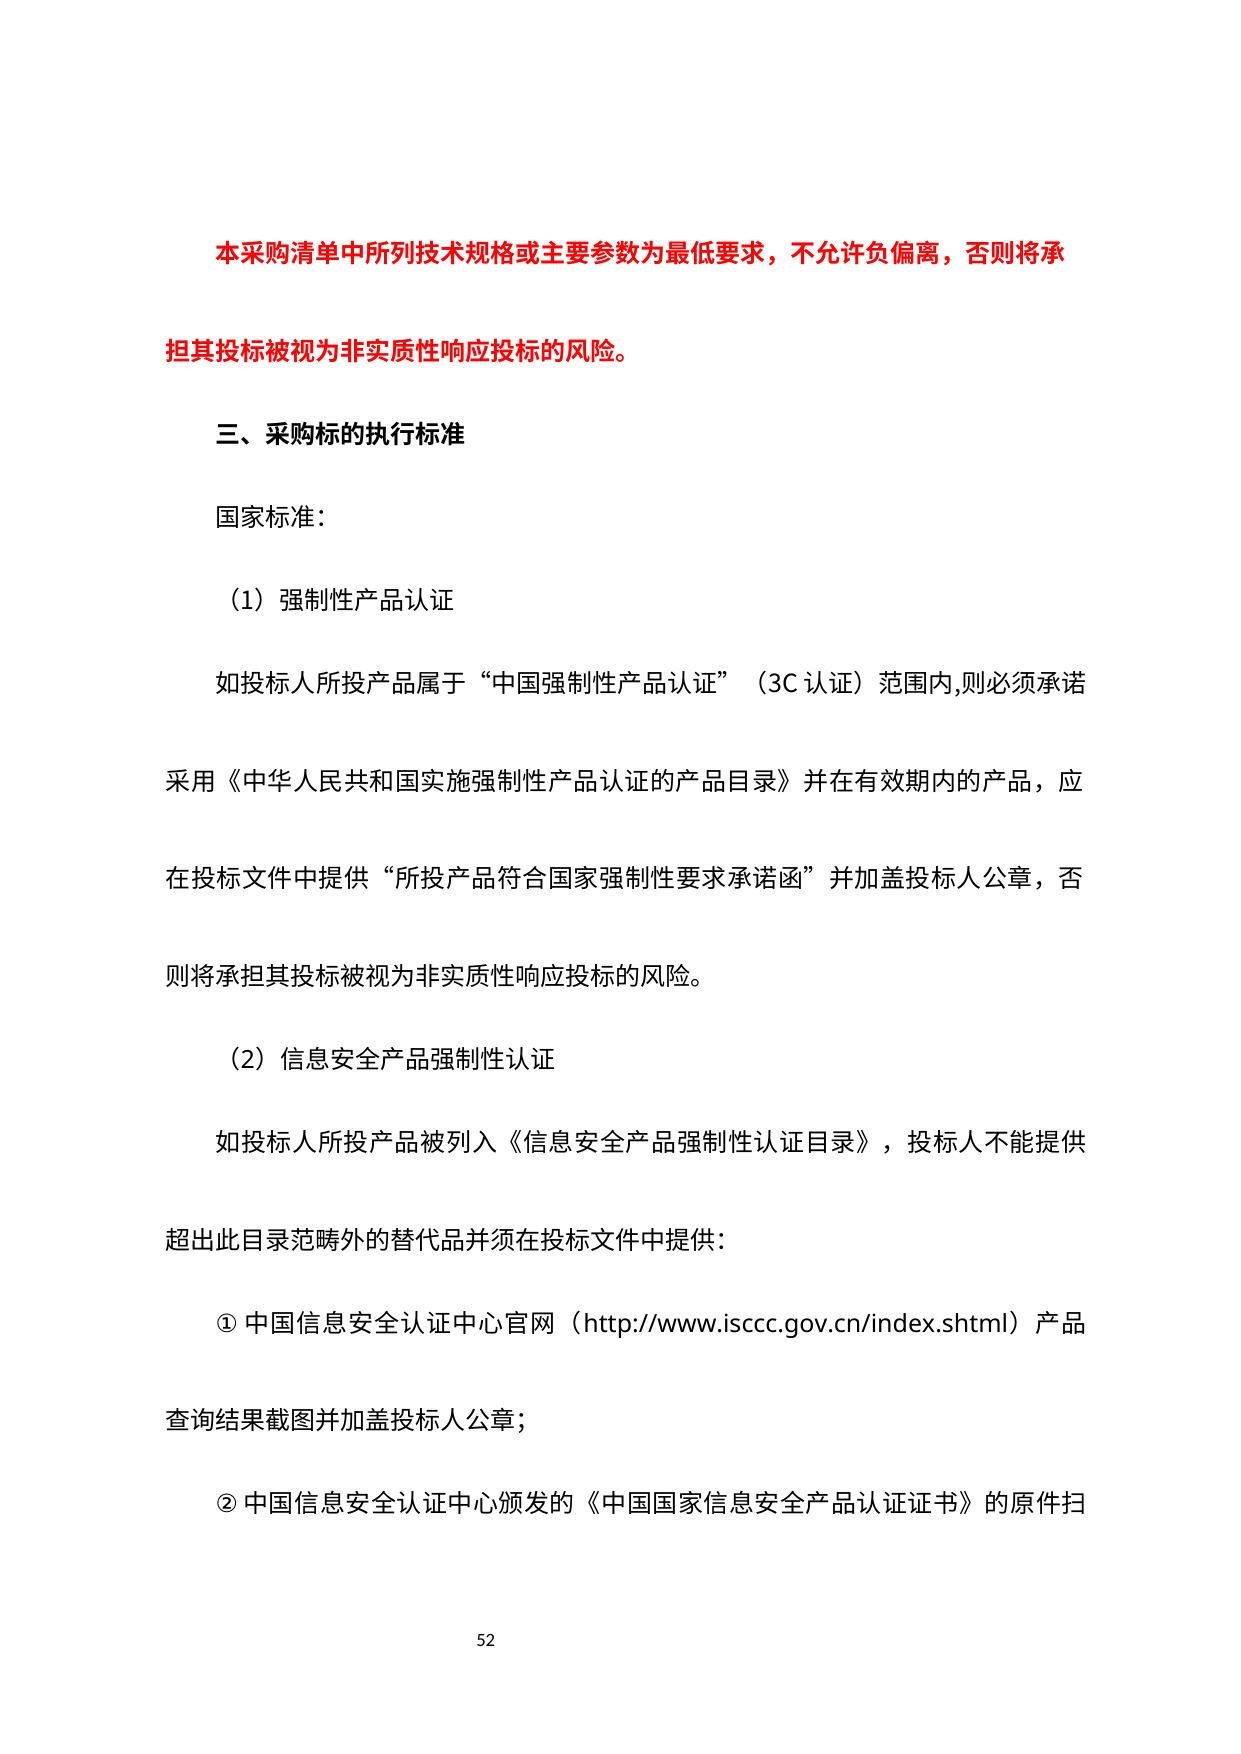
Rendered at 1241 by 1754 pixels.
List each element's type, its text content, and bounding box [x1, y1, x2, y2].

text 如投标人所投产品属于“中国强制性产品认证”（3C认证）范围内,则必须承诺采用《中华人民共和国实施强制性产品认证的产品目录》并在有效期内的产品，应在投标文件中提供“所投产品符合国家强制性要求承诺函”并加盖投标人公章，否则将承担其投标被视为非实质性响应投标的风险。 [165, 649, 1087, 1007]
text ①中国信息安全认证中心官网（http://www.isccc.gov.cn/index.shtml）产品查询结果截图并加盖投标人公章； [165, 1289, 1087, 1451]
text （2）信息安全产品强制性认证 [165, 1025, 1087, 1090]
text 本采购清单中所列技术规格或主要参数为最低要求，不允许负偏离，否则将承担其投标被视为非实质性响应投标的风险。 [165, 219, 1087, 382]
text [165, 1469, 1087, 1534]
text 国家标准： [165, 483, 1087, 548]
text 如投标人所投产品被列入《信息安全产品强制性认证目录》，投标人不能提供超出此目录范畴外的替代品并须在投标文件中提供： [165, 1108, 1087, 1271]
text （1）强制性产品认证 [165, 566, 1087, 631]
text 三、采购标的执行标准 [165, 400, 1087, 465]
